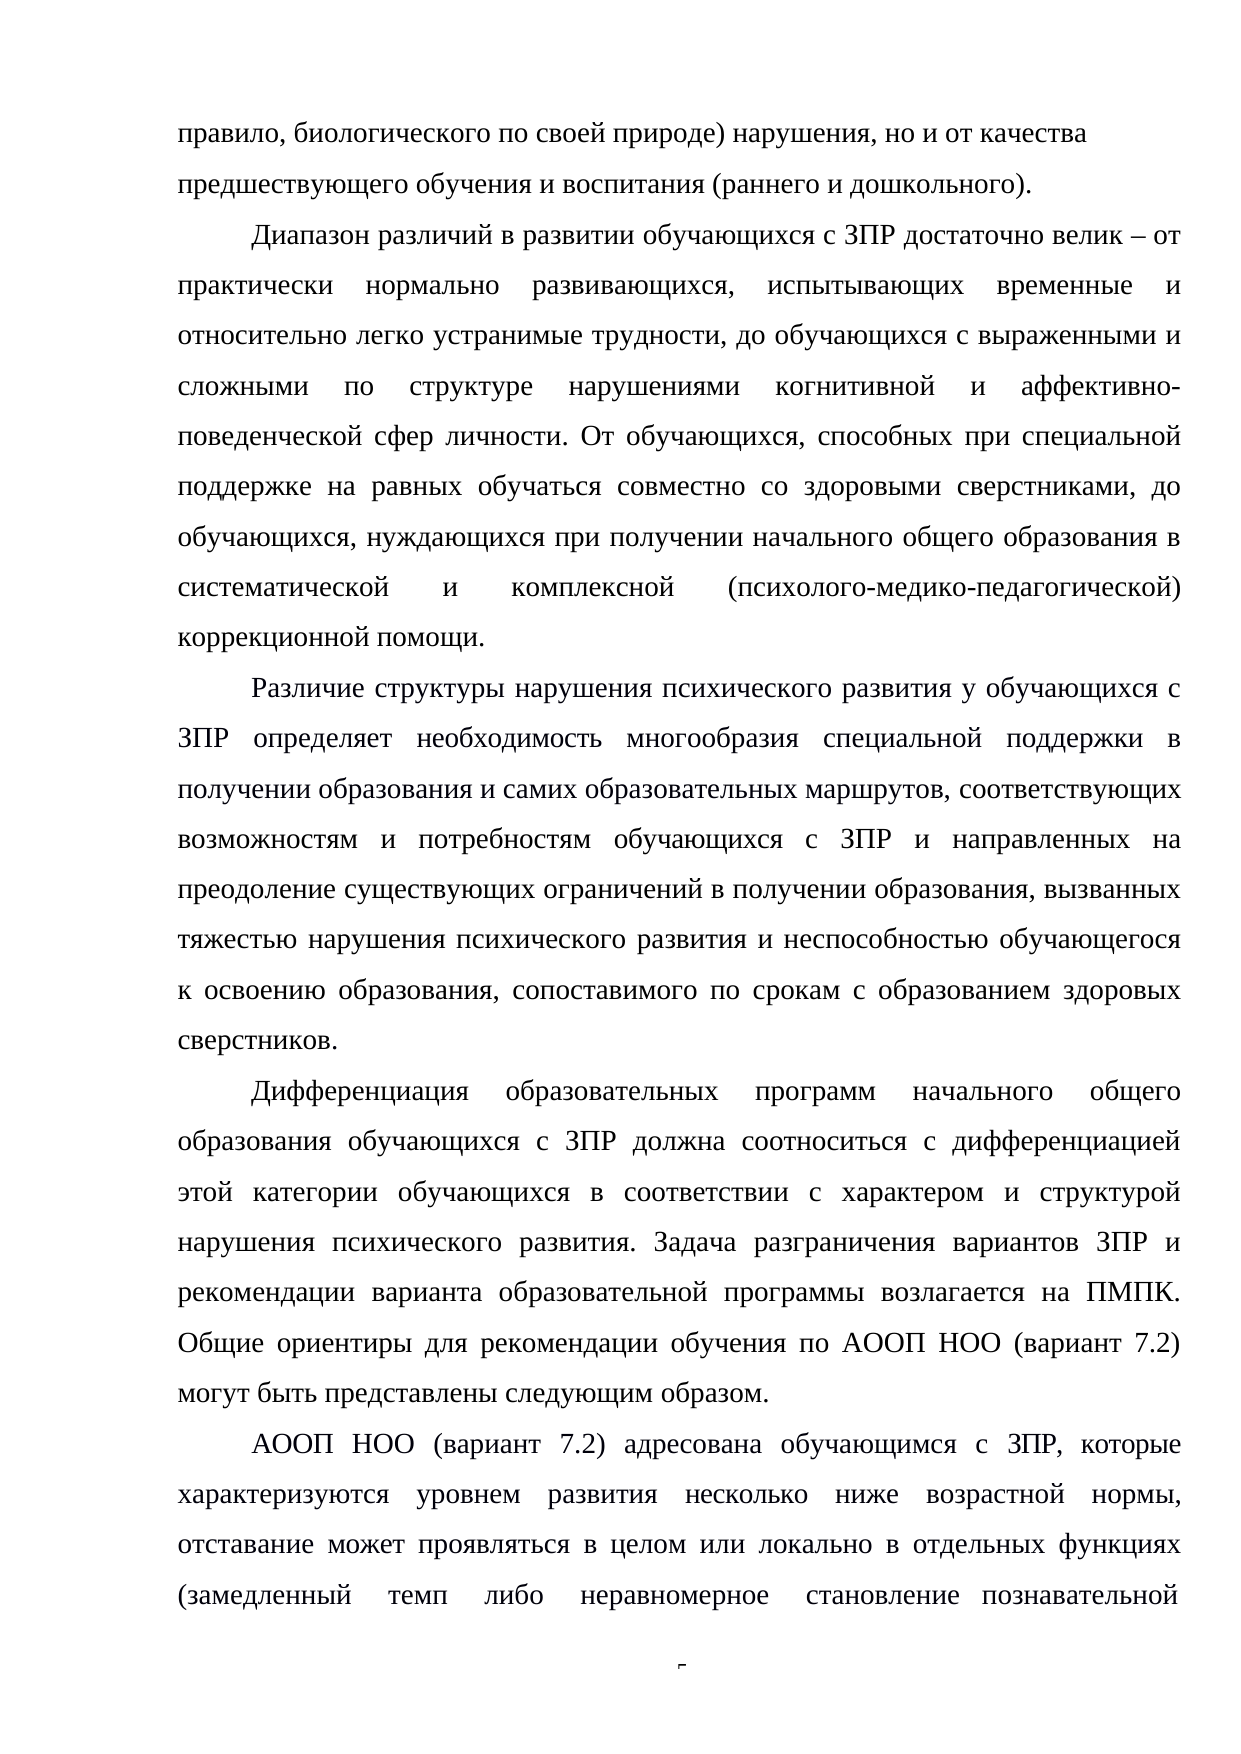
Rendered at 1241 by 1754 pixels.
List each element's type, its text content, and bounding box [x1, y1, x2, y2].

text Диапазон различий в развитии обучающихся с ЗПР достаточно велик – от практически нормально развивающихся, испытывающих временные и относительно легко устранимые трудности, до обучающихся с выраженными и сложными по структуре нарушениями когнитивной и аффективно- поведенческой сфер личности. От обучающихся, способных при специальной поддержке на равных обучаться совместно со здоровыми сверстниками, до обучающихся, нуждающихся при получении начального общего образования в систематической и комплексной (психолого-медико-педагогической) коррекционной помощи. [177, 217, 1182, 653]
text Дифференциация образовательных программ начального общего образования обучающихся с ЗПР должна соотноситься с дифференциацией этой категории обучающихся в соответствии с характером и структурой нарушения психического развития. Задача разграничения вариантов ЗПР и рекомендации варианта образовательной программы возлагается на ПМПК. Общие ориентиры для рекомендации обучения по АООП НОО (вариант 7.2) могут быть представлены следующим образом. [177, 1073, 1182, 1408]
text правило, биологического по своей природе) нарушения, но и от качества предшествующего обучения и воспитания (раннего и дошкольного). [177, 115, 1192, 199]
text АООП НОО (вариант 7.2) адресована обучающимся с ЗПР, которые характеризуются уровнем развития несколько ниже возрастной нормы, отставание может проявляться в целом или локально в отдельных функциях (замедленный темп либо неравномерное становление познавательной [177, 1426, 1182, 1611]
text Различие структуры нарушения психического развития у обучающихся с ЗПР определяет необходимость многообразия специальной поддержки в получении образования и самих образовательных маршрутов, соответствующих возможностям и потребностям обучающихся с ЗПР и направленных на преодоление существующих ограничений в получении образования, вызванных тяжестью нарушения психического развития и неспособностью обучающегося к освоению образования, сопоставимого по срокам с образованием здоровых сверстников. [177, 670, 1182, 1056]
